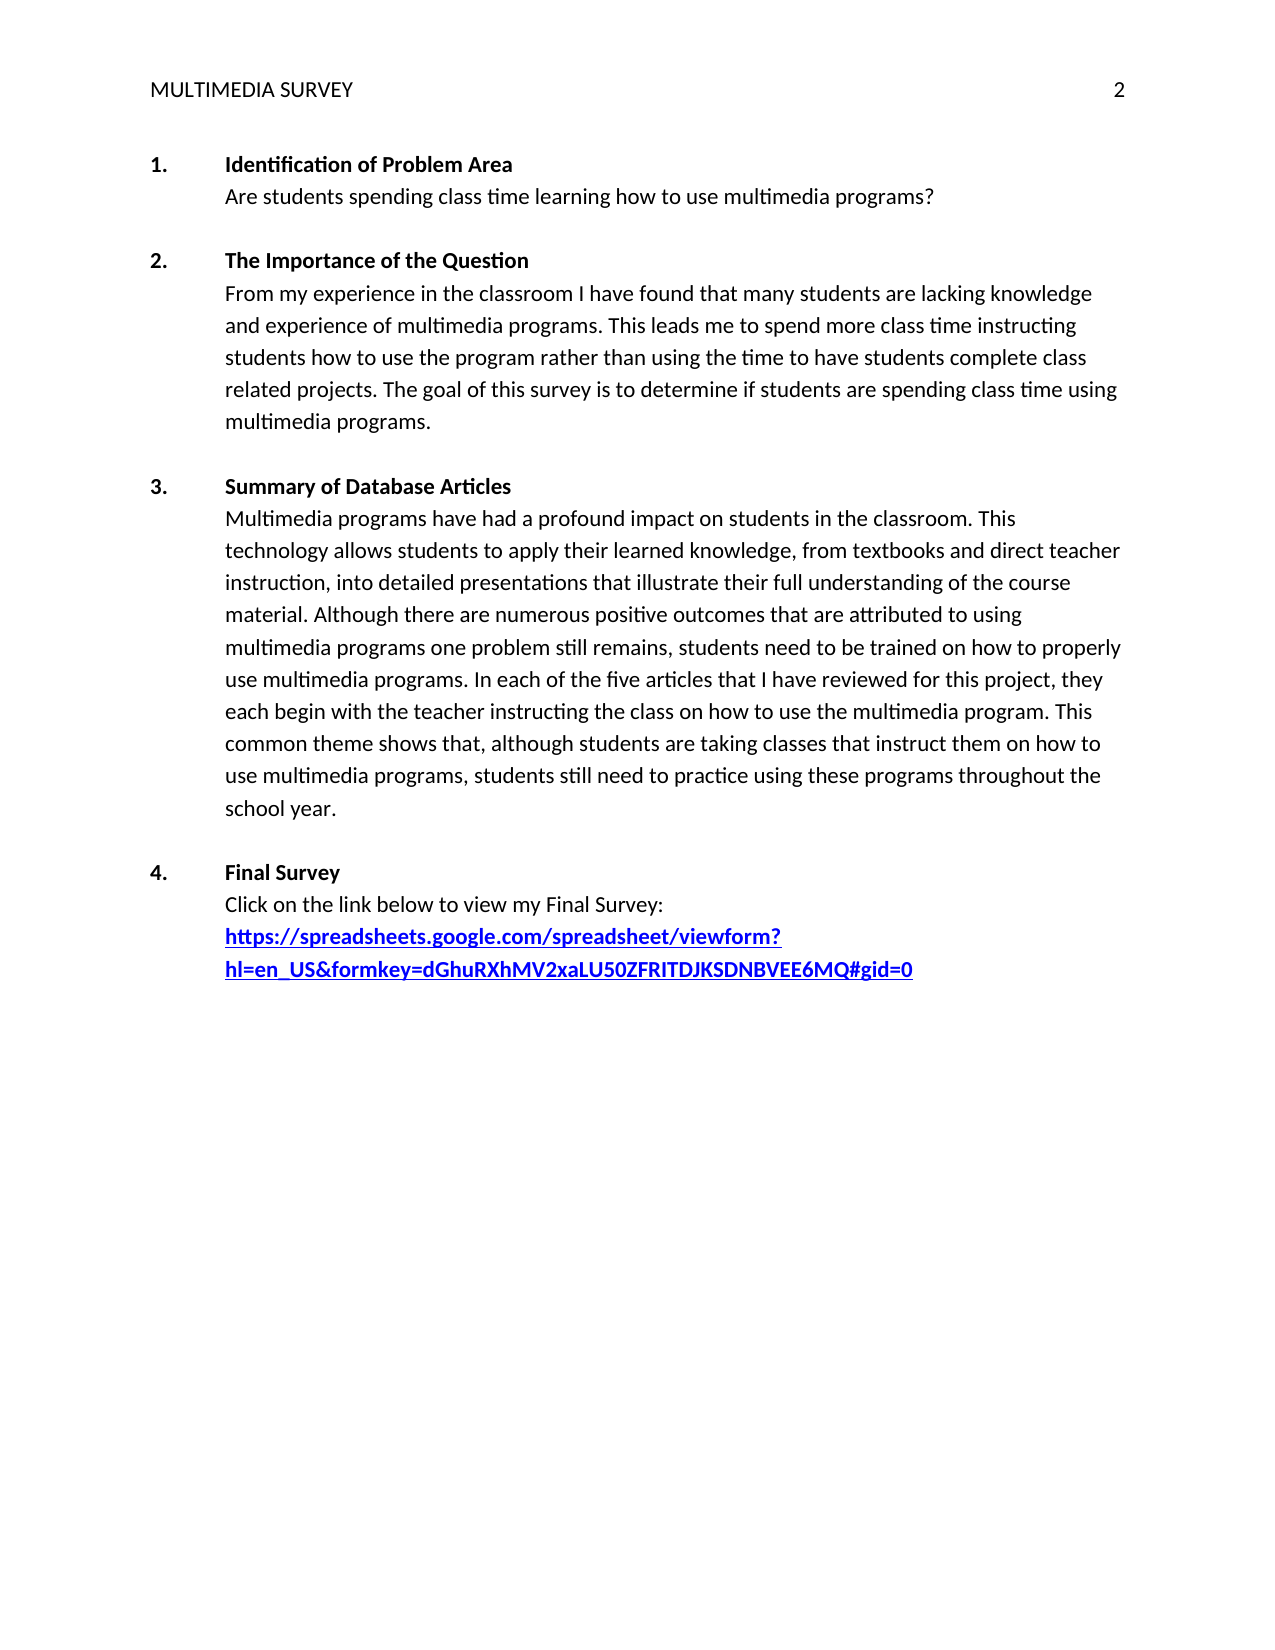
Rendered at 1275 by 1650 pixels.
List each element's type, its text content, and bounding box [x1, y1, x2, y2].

text Multimedia programs have had a profound impact on students in the classroom. This technology allows students to apply their learned knowledge, from textbooks and direct teacher instruction, into detailed presentations that illustrate their full understanding of the course material. Although there are numerous positive outcomes that are attributed to using multimedia programs one problem still remains, students need to be trained on how to properly use multimedia programs. In each of the five articles that I have reviewed for this project, they each begin with the teacher instructing the class on how to use the multimedia program. This common theme shows that, although students are taking classes that instruct them on how to use multimedia programs, students still need to practice using these programs throughout the school year. [225, 504, 1125, 822]
text 2. The Importance of the Question [150, 247, 1125, 274]
text Click on the link below to view my Final Survey: [150, 890, 1125, 918]
text 3. Summary of Database Articles [150, 472, 1125, 500]
text https://spreadsheets.google.com/spreadsheet/viewform?hl=en_US&formkey=dGhuRXhMV2xaLU50ZFRITDJKSDNBVEE6MQ#gid=0 [225, 922, 1125, 983]
text From my experience in the classroom I have found that many students are lacking knowledge and experience of multimedia programs. This leads me to spend more class time instructing students how to use the program rather than using the time to have students complete class related projects. The goal of this survey is to determine if students are spending class time using multimedia programs. [225, 279, 1125, 436]
text Are students spending class time learning how to use multimedia programs? [150, 182, 1125, 210]
text 4. Final Survey [150, 858, 1125, 886]
text 1. Identification of Problem Area [150, 150, 1125, 178]
